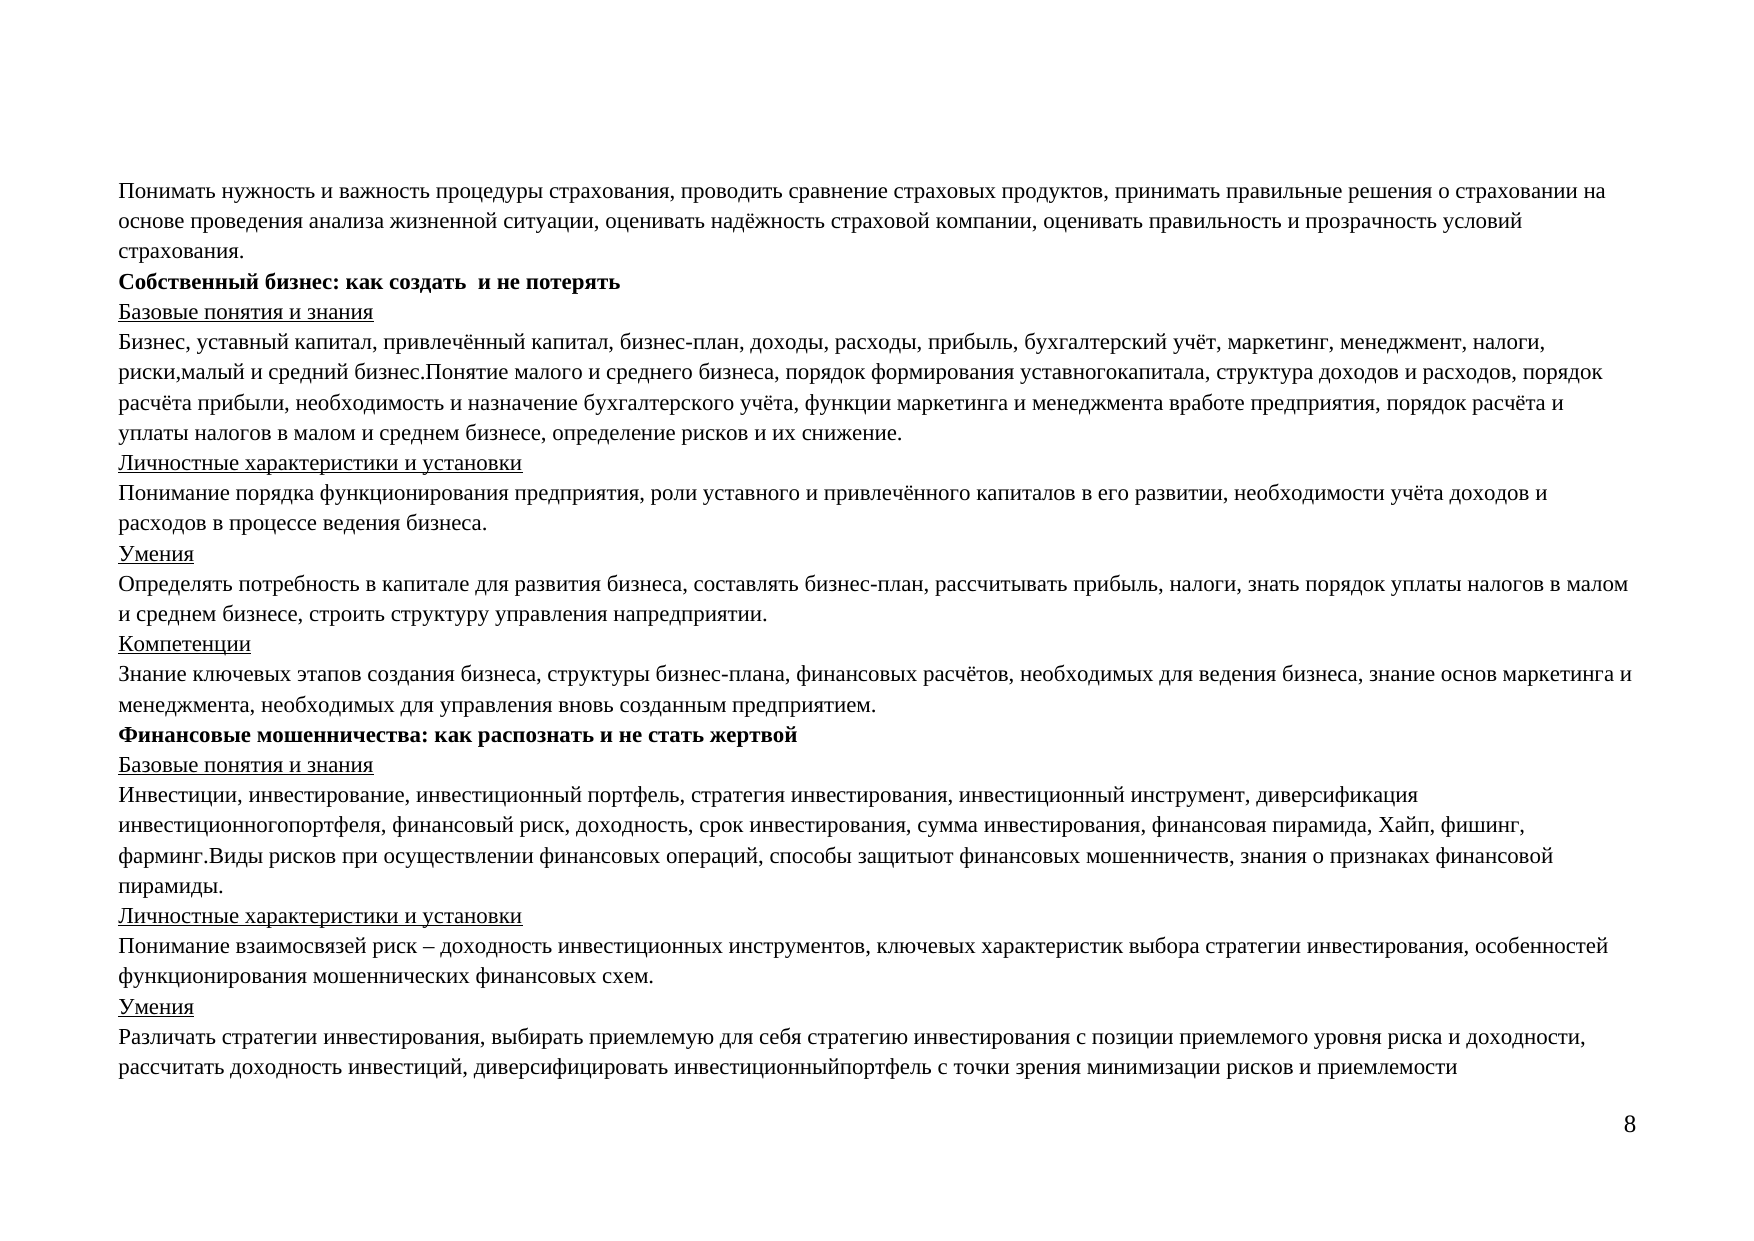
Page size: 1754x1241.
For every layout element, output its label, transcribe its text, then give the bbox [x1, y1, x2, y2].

text Финансовые мошенничества: как распознать и не стать жертвой [118, 721, 1636, 747]
text Личностные характеристики и установки [118, 449, 1636, 475]
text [118, 1023, 1636, 1079]
text Личностные характеристики и установки [118, 902, 1636, 928]
text Умения [118, 993, 1636, 1019]
text Собственный бизнес: как создать и не потерять [118, 268, 1636, 294]
text Понимать нужность и важность процедуры страхования, проводить сравнение страховых продуктов, принимать правильные решения о страховании на основе проведения анализа жизненной ситуации, оценивать надёжность страховой компании, оценивать правильность и прозрачность условий страхования. [118, 177, 1636, 264]
text Понимание взаимосвязей риск – доходность инвестиционных инструментов, ключевых характеристик выбора стратегии инвестирования, особенностей функционирования мошеннических финансовых схем. [118, 932, 1636, 989]
text Базовые понятия и знания [118, 298, 1636, 324]
text Базовые понятия и знания [118, 751, 1636, 777]
text Компетенции [118, 630, 1636, 657]
text Бизнес, уставный капитал, привлечённый капитал, бизнес-план, доходы, расходы, прибыль, бухгалтерский учёт, маркетинг, менеджмент, налоги, риски,малый и средний бизнес.Понятие малого и среднего бизнеса, порядок формирования уставногокапитала, структура доходов и расходов, порядок расчёта прибыли, необходимость и назначение бухгалтерского учёта, функции маркетинга и менеджмента вработе предприятия, порядок расчёта и уплаты налогов в малом и среднем бизнесе, определение рисков и их снижение. [118, 328, 1636, 445]
text Знание ключевых этапов создания бизнеса, структуры бизнес-плана, финансовых расчётов, необходимых для ведения бизнеса, знание основ маркетинга и менеджмента, необходимых для управления вновь созданным предприятием. [118, 661, 1636, 717]
text Определять потребность в капитале для развития бизнеса, составлять бизнес-план, рассчитывать прибыль, налоги, знать порядок уплаты налогов в малом и среднем бизнесе, строить структуру управления напредприятии. [118, 570, 1636, 626]
text Понимание порядка функционирования предприятия, роли уставного и привлечённого капиталов в его развитии, необходимости учёта доходов и расходов в процессе ведения бизнеса. [118, 479, 1636, 536]
text Инвестиции, инвестирование, инвестиционный портфель, стратегия инвестирования, инвестиционный инструмент, диверсификация инвестиционногопортфеля, финансовый риск, доходность, срок инвестирования, сумма инвестирования, финансовая пирамида, Хайп, фишинг, фарминг.Виды рисков при осуществлении финансовых операций, способы защитыот финансовых мошенничеств, знания о признаках финансовой пирамиды. [118, 781, 1636, 898]
text Умения [118, 540, 1636, 566]
